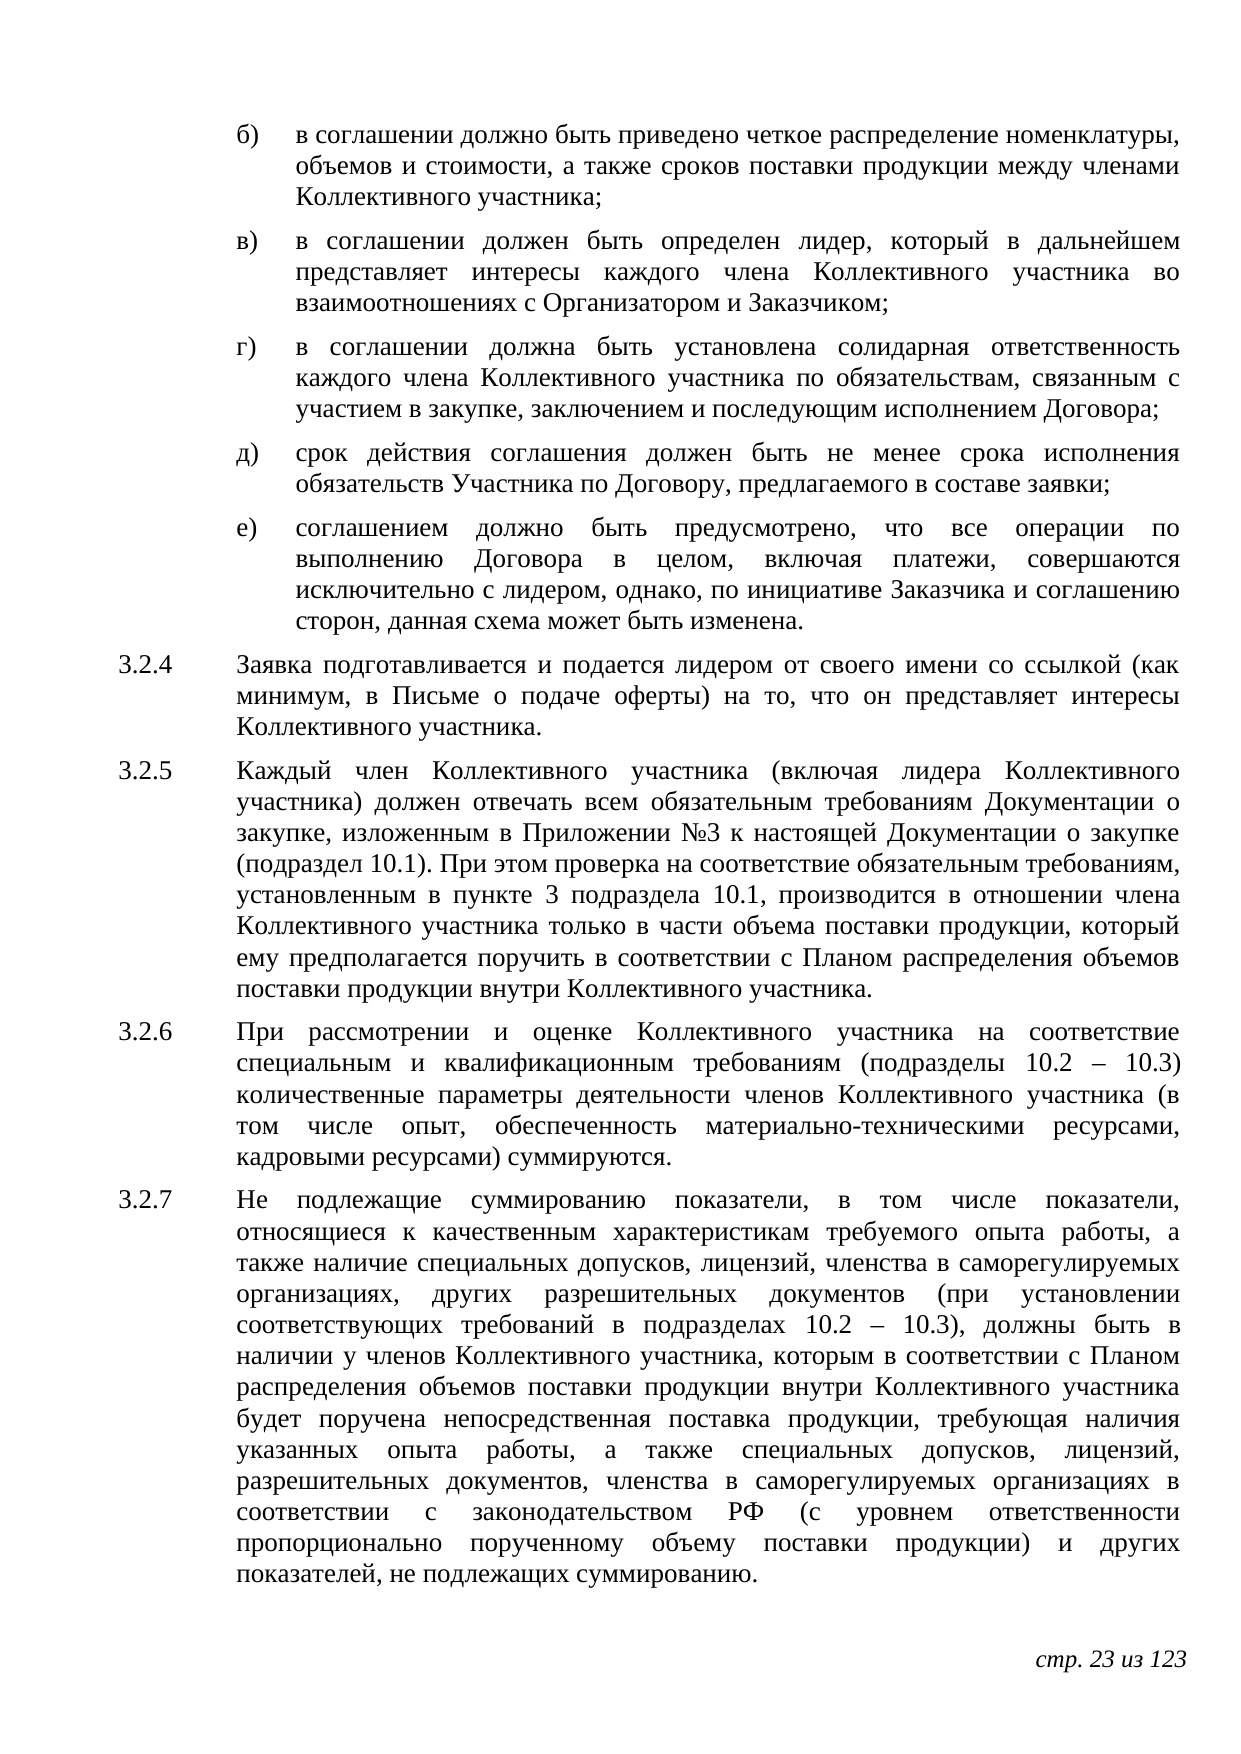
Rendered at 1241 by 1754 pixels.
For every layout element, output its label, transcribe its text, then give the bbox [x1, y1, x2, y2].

text При рассмотрении и оценке Коллективного участника на соответствие специальным и квалификационным требованиям (подразделы 10.2 – 10.3) количественные параметры деятельности членов Коллективного участника (в том числе опыт, обеспеченность материально-техническими ресурсами, кадровыми ресурсами) суммируются. [118, 1015, 1181, 1171]
text Каждый член Коллективного участника (включая лидера Коллективного участника) должен отвечать всем обязательным требованиям Документации о закупке, изложенным в Приложении №3 к настоящей Документации о закупке (подраздел 10.1). При этом проверка на соответствие обязательным требованиям, установленным в пункте 3 подраздела 10.1, производится в отношении члена Коллективного участника только в части объема поставки продукции, который ему предполагается поручить в соответствии с Планом распределения объемов поставки продукции внутри Коллективного участника. [118, 754, 1181, 1003]
text соглашением должно быть предусмотрено, что все операции по выполнению Договора в целом, включая платежи, совершаются исключительно с лидером, однако, по инициативе Заказчика и соглашению сторон, данная схема может быть изменена. [236, 511, 1181, 635]
text Не подлежащие суммированию показатели, в том числе показатели, относящиеся к качественным характеристикам требуемого опыта работы, а также наличие специальных допусков, лицензий, членства в саморегулируемых организациях, других разрешительных документов (при установлении соответствующих требований в подразделах 10.2 – 10.3), должны быть в наличии у членов Коллективного участника, которым в соответствии с Планом распределения объемов поставки продукции внутри Коллективного участника будет поручена непосредственная поставка продукции, требующая наличия указанных опыта работы, а также специальных допусков, лицензий, разрешительных документов, членства в саморегулируемых организациях в соответствии с законодательством РФ (с уровнем ответственности пропорционально порученному объему поставки продукции) и других показателей, не подлежащих суммированию. [118, 1184, 1181, 1588]
text срок действия соглашения должен быть не менее срока исполнения обязательств Участника по Договору, предлагаемого в составе заявки; [236, 436, 1181, 498]
text в соглашении должен быть определен лидер, который в дальнейшем представляет интересы каждого члена Коллективного участника во взаимоотношениях с Организатором и Заказчиком; [236, 224, 1181, 317]
text в соглашении должна быть установлена солидарная ответственность каждого члена Коллективного участника по обязательствам, связанным с участием в закупке, заключением и последующим исполнением Договора; [236, 330, 1181, 423]
text Заявка подготавливается и подается лидером от своего имени со ссылкой (как минимум, в Письме о подаче оферты) на то, что он представляет интересы Коллективного участника. [118, 648, 1181, 741]
text в соглашении должно быть приведено четкое распределение номенклатуры, объемов и стоимости, а также сроков поставки продукции между членами Коллективного участника; [236, 118, 1181, 212]
